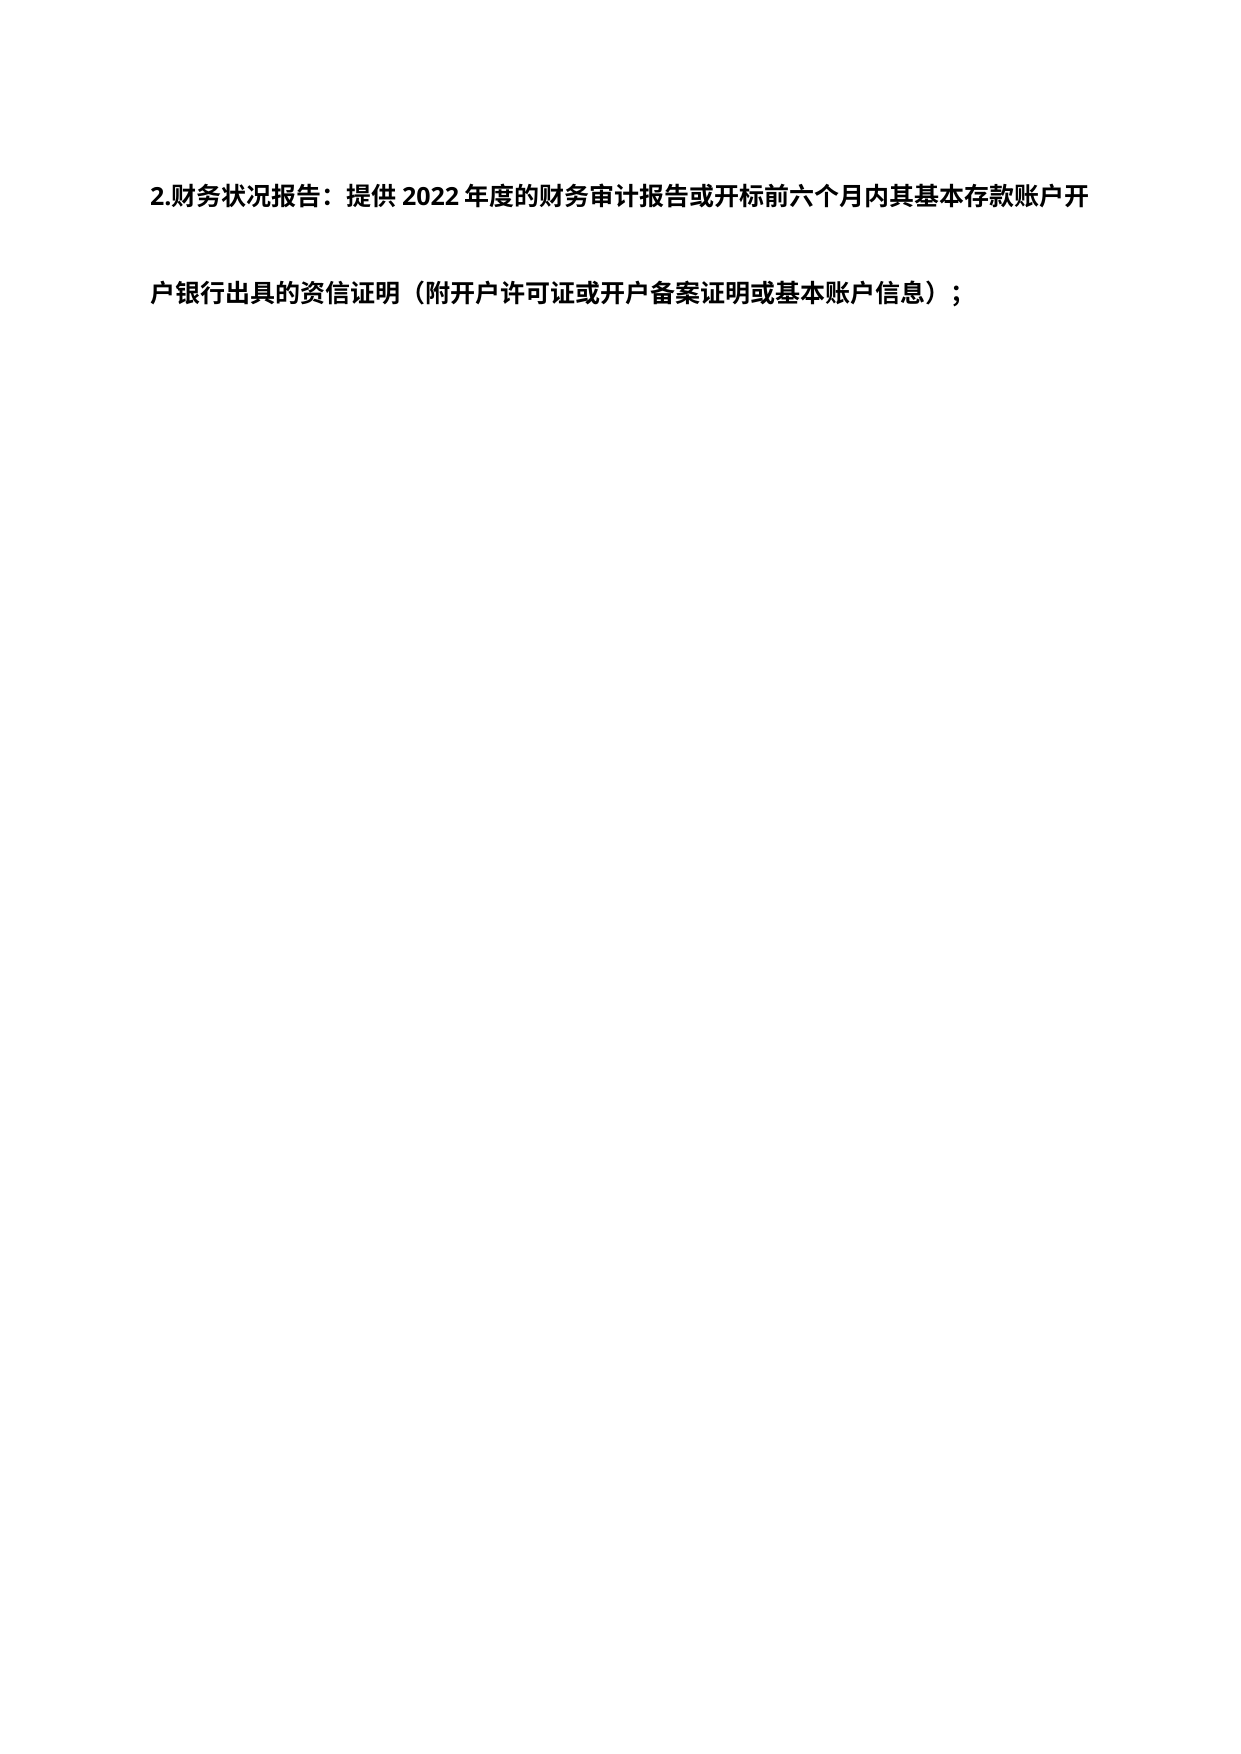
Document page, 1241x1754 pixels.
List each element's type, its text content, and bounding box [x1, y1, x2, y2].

list 2.财务状况报告：提供2022年度的财务审计报告或开标前六个月内其基本存款账户开户银行出具的资信证明（附开户许可证或开户备案证明或基本账户信息）； [150, 162, 1090, 324]
